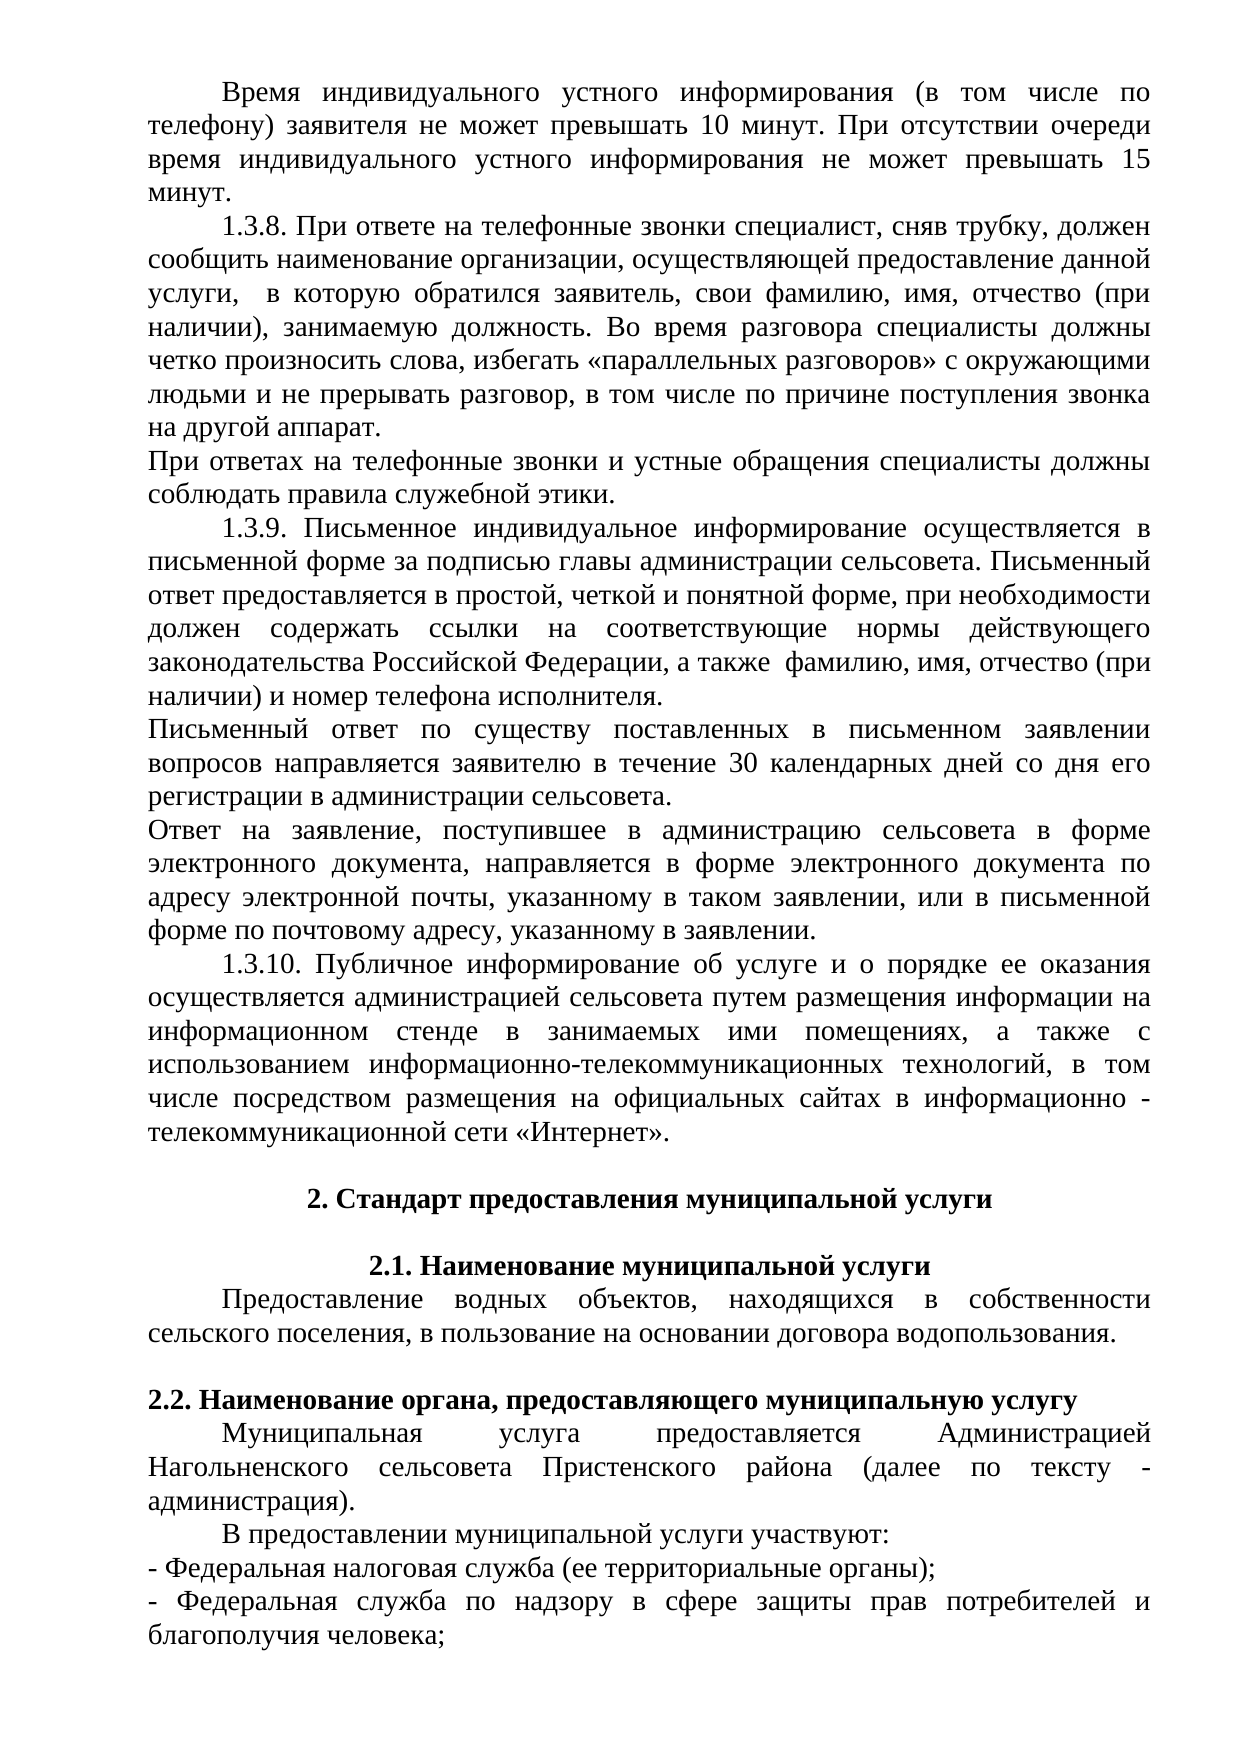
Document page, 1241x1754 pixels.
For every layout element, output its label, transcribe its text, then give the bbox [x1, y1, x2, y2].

text - Федеральная служба по надзору в сфере защиты прав потребителей и благополучия человека; [148, 1583, 1152, 1650]
text Письменный ответ по существу поставленных в письменном заявлении вопросов направляется заявителю в течение 30 календарных дней со дня его регистрации в администрации сельсовета. [148, 711, 1152, 812]
text В предоставлении муниципальной услуги участвуют: [148, 1516, 1152, 1550]
text Ответ на заявление, поступившее в администрацию сельсовета в форме электронного документа, направляется в форме электронного документа по адресу электронной почты, указанному в таком заявлении, или в письменной форме по почтовому адресу, указанному в заявлении. [148, 812, 1152, 946]
text Муниципальная услуга предоставляется Администрацией Нагольненского сельсовета Пристенского района (далее по тексту - администрация). [148, 1416, 1152, 1516]
text 1.3.8. При ответе на телефонные звонки специалист, сняв трубку, должен сообщить наименование организации, осуществляющей предоставление данной услуги, в которую обратился заявитель, свои фамилию, имя, отчество (при наличии), занимаемую должность. Во время разговора специалисты должны четко произносить слова, избегать «параллельных разговоров» с окружающими людьми и не прерывать разговор, в том числе по причине поступления звонка на другой аппарат. [148, 208, 1152, 443]
text 2. Стандарт предоставления муниципальной услуги [148, 1181, 1152, 1214]
text Время индивидуального устного информирования (в том числе по телефону) заявителя не может превышать 10 минут. При отсутствии очереди время индивидуального устного информирования не может превышать 15 минут. [148, 74, 1152, 208]
text - Федеральная налоговая служба (ее территориальные органы); [148, 1550, 1152, 1583]
text 1.3.10. Публичное информирование об услуге и о порядке ее оказания осуществляется администрацией сельсовета путем размещения информации на информационном стенде в занимаемых ими помещениях, а также с использованием информационно-телекоммуникационных технологий, в том числе посредством размещения на официальных сайтах в информационно - телекоммуникационной сети «Интернет». [148, 946, 1152, 1147]
text При ответах на телефонные звонки и устные обращения специалисты должны соблюдать правила служебной этики. [148, 443, 1152, 510]
text 2.2. Наименование органа, предоставляющего муниципальную услугу [148, 1382, 1152, 1416]
text 2.1. Наименование муниципальной услуги [148, 1248, 1152, 1281]
text 1.3.9. Письменное индивидуальное информирование осуществляется в письменной форме за подписью главы администрации сельсовета. Письменный ответ предоставляется в простой, четкой и понятной форме, при необходимости должен содержать ссылки на соответствующие нормы действующего законодательства Российской Федерации, а также фамилию, имя, отчество (при наличии) и номер телефона исполнителя. [148, 510, 1152, 711]
text Предоставление водных объектов, находящихся в собственности сельского поселения, в пользование на основании договора водопользования. [148, 1281, 1152, 1348]
